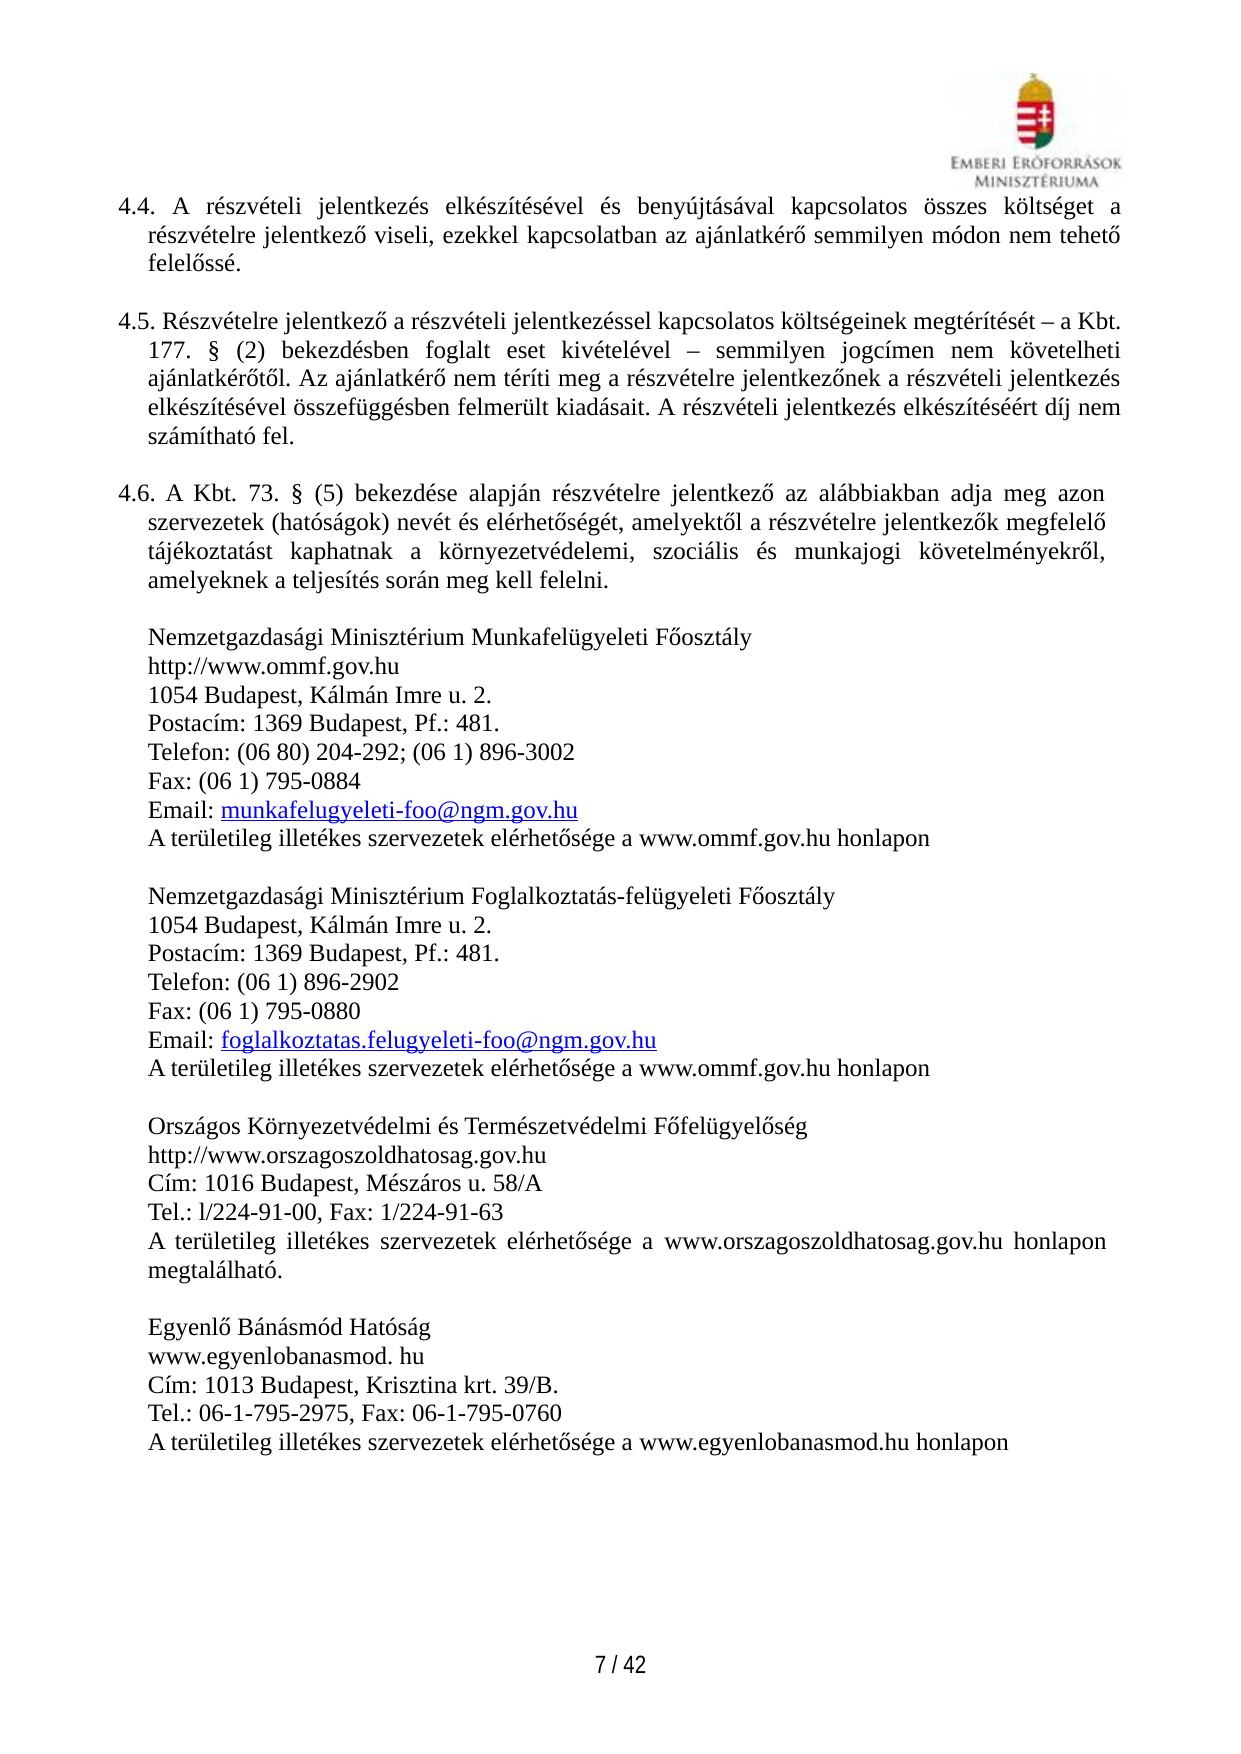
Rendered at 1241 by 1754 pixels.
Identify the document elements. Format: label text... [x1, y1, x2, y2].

text A területileg illetékes szervezetek elérhetősége a www.orszagoszoldhatosag.gov.hu honlapon megtalálható. [148, 1226, 1106, 1283]
text Telefon: (06 80) 204-292; (06 1) 896-3002 [148, 737, 1106, 766]
picture [950, 73, 1123, 191]
text 4.6. A Kbt. 73. § (5) bekezdése alapján részvételre jelentkező az alábbiakban adja meg azon szervezetek (hatóságok) nevét és elérhetőségét, amelyektől a részvételre jelentkezők megfelelő tájékoztatást kaphatnak a környezetvédelemi, szociális és munkajogi követelményekről, amelyeknek a teljesítés során meg kell felelni. [118, 478, 1106, 593]
text Postacím: 1369 Budapest, Pf.: 481. [148, 938, 1106, 967]
text Országos Környezetvédelmi és Természetvédelmi Főfelügyelőség [148, 1111, 1106, 1140]
text A területileg illetékes szervezetek elérhetősége a www.ommf.gov.hu honlapon [148, 823, 1106, 852]
text Nemzetgazdasági Minisztérium Foglalkoztatás-felügyeleti Főosztály [148, 881, 1106, 910]
text Tel.: 06-1-795-2975, Fax: 06-1-795-0760 [148, 1398, 1106, 1427]
text http://www.ommf.gov.hu [148, 651, 1106, 680]
text www.egyenlobanasmod. hu [148, 1341, 1106, 1370]
text Fax: (06 1) 795-0884 [148, 766, 1106, 795]
text A területileg illetékes szervezetek elérhetősége a www.ommf.gov.hu honlapon [148, 1053, 1106, 1082]
text Email: foglalkoztatas.felugyeleti-foo@ngm.gov.hu [148, 1025, 1106, 1053]
text Cím: 1013 Budapest, Krisztina krt. 39/B. [148, 1370, 1106, 1398]
text Nemzetgazdasági Minisztérium Munkafelügyeleti Főosztály [148, 622, 1106, 651]
text 1054 Budapest, Kálmán Imre u. 2. [148, 680, 1106, 708]
text 4.5. Részvételre jelentkező a részvételi jelentkezéssel kapcsolatos költségeinek megtérítését – a Kbt. 177. § (2) bekezdésben foglalt eset kivételével – semmilyen jogcímen nem követelheti ajánlatkérőtől. Az ajánlatkérő nem téríti meg a részvételre jelentkezőnek a részvételi jelentkezés elkészítésével összefüggésben felmerült kiadásait. A részvételi jelentkezés elkészítéséért díj nem számítható fel. [118, 306, 1122, 450]
text Cím: 1016 Budapest, Mészáros u. 58/A [148, 1168, 1106, 1197]
text Tel.: l/224-91-00, Fax: 1/224-91-63 [148, 1197, 1106, 1226]
text Fax: (06 1) 795-0880 [148, 996, 1106, 1025]
text A területileg illetékes szervezetek elérhetősége a www.egyenlobanasmod.hu honlapon [148, 1427, 1106, 1456]
text 1054 Budapest, Kálmán Imre u. 2. [148, 910, 1106, 938]
text Egyenlő Bánásmód Hatóság [148, 1312, 1106, 1341]
text http://www.orszagoszoldhatosag.gov.hu [148, 1140, 1106, 1168]
text Email: munkafelugyeleti-foo@ngm.gov.hu [148, 795, 1106, 823]
text 4.4. A részvételi jelentkezés elkészítésével és benyújtásával kapcsolatos összes költséget a részvételre jelentkező viseli, ezekkel kapcsolatban az ajánlatkérő semmilyen módon nem tehető felelőssé. [118, 191, 1122, 277]
text Postacím: 1369 Budapest, Pf.: 481. [148, 708, 1106, 737]
text Telefon: (06 1) 896-2902 [148, 967, 1106, 996]
